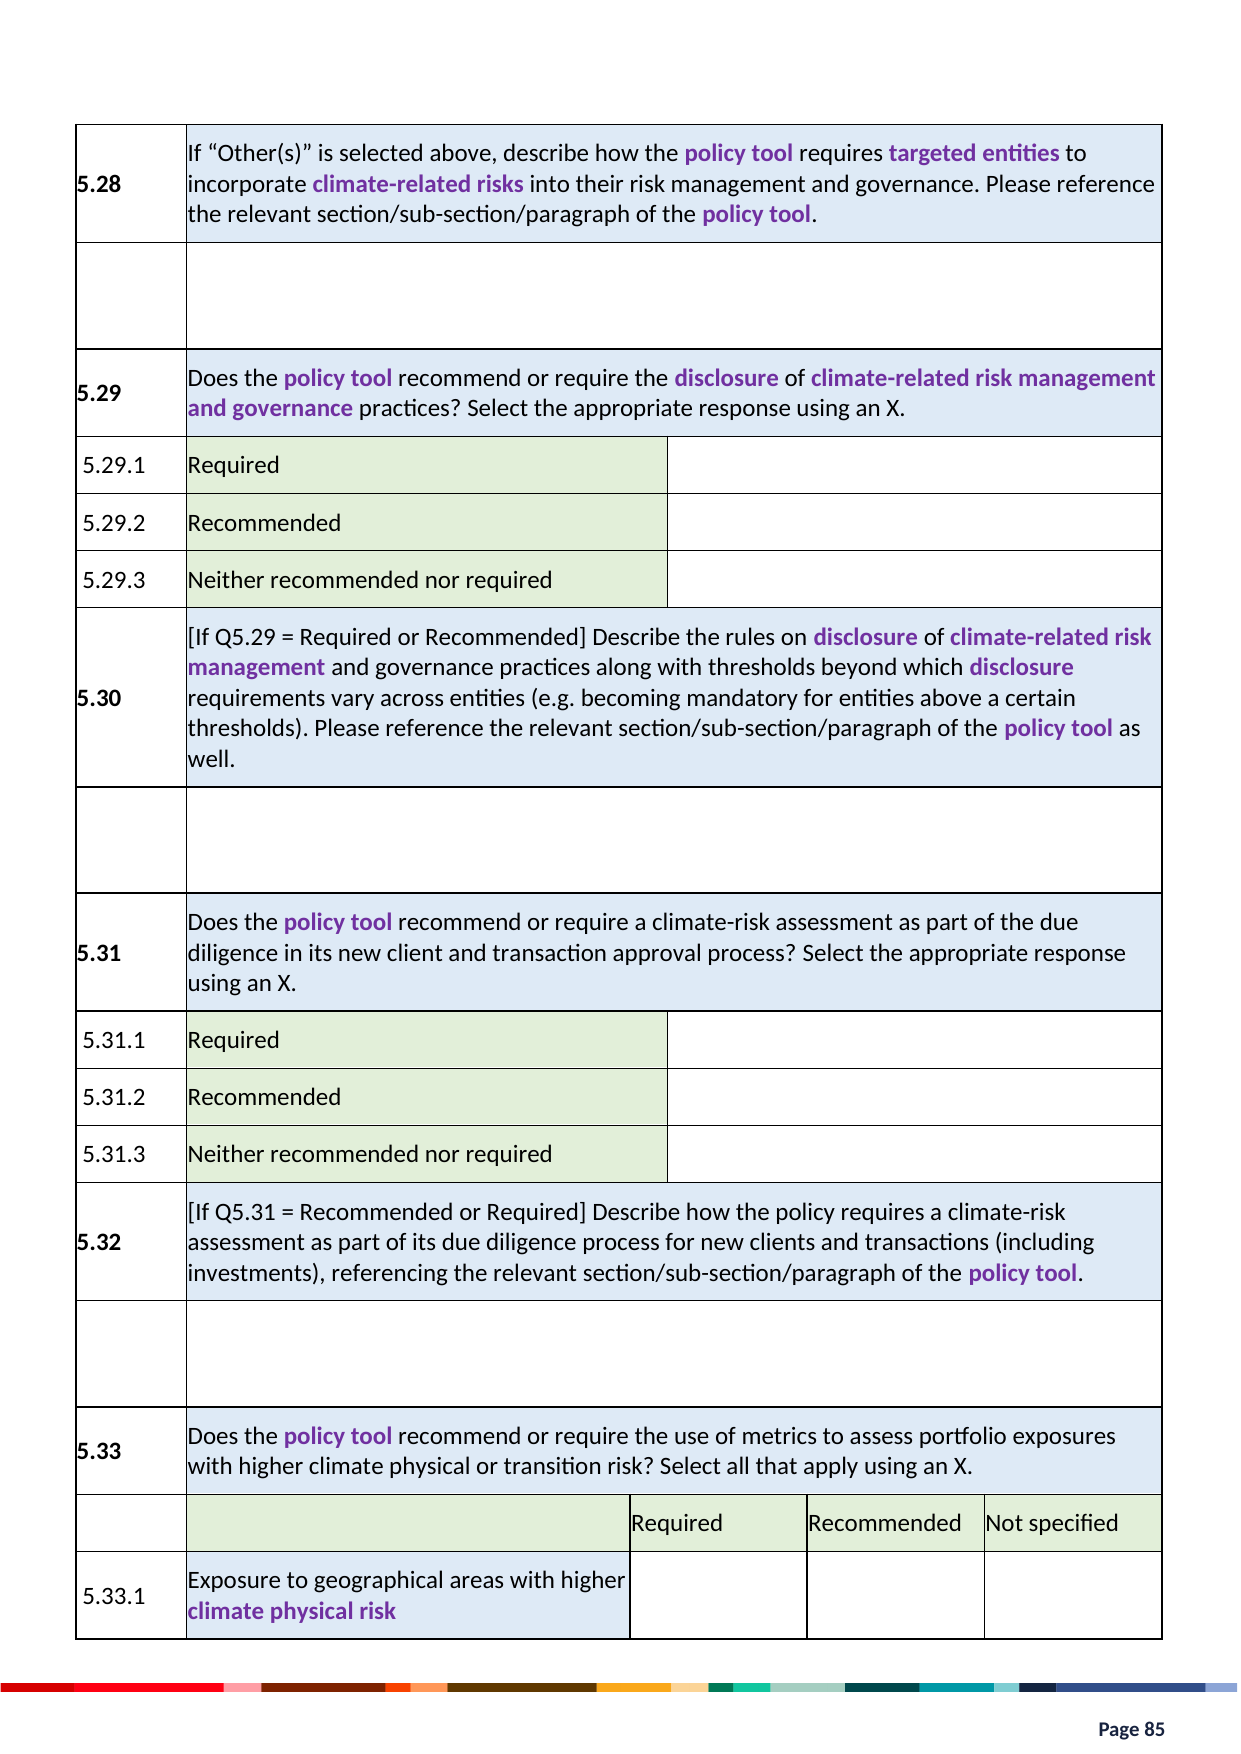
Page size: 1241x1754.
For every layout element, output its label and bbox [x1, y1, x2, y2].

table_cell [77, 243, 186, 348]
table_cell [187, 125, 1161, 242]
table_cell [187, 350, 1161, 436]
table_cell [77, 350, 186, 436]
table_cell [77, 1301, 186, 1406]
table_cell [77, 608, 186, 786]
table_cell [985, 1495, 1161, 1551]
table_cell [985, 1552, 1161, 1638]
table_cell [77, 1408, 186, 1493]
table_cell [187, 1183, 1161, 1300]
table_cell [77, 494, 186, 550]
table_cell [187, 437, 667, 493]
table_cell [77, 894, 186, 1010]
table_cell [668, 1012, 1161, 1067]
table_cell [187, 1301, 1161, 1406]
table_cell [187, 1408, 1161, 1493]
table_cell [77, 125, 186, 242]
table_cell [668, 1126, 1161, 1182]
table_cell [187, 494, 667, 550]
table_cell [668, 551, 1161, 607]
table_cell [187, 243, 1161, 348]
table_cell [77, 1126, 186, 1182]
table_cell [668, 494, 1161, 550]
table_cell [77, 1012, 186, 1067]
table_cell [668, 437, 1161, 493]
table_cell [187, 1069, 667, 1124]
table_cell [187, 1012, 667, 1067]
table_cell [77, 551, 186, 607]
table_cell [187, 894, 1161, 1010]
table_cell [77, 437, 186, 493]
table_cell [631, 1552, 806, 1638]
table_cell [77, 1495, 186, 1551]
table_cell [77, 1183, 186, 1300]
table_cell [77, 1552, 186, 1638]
picture [0, 1683, 1236, 1692]
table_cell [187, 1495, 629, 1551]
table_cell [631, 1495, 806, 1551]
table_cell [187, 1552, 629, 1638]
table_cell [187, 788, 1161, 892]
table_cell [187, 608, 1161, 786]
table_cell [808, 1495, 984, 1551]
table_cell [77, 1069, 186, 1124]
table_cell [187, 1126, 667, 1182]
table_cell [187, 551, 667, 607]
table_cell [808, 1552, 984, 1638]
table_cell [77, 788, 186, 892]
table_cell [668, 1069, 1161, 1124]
